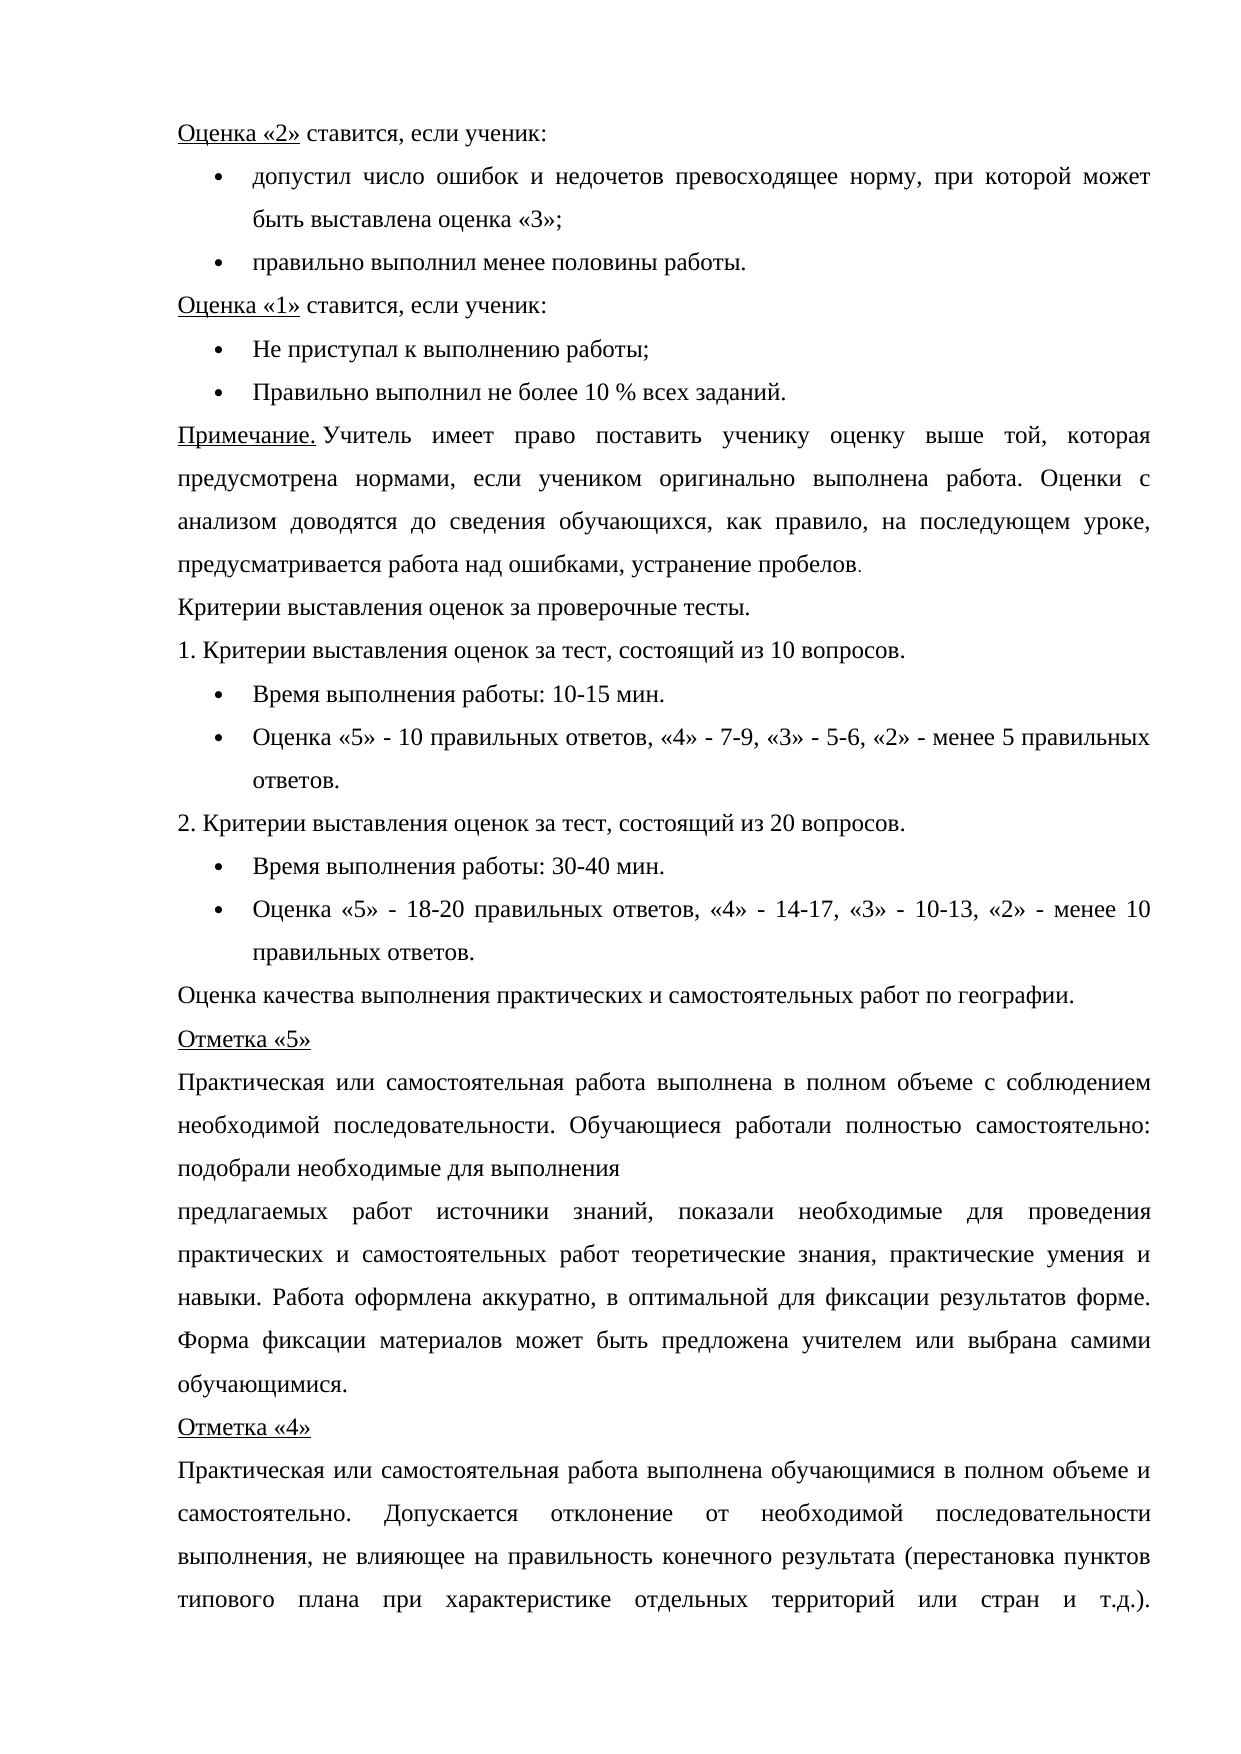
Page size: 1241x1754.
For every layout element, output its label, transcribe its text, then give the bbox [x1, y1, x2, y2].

list Оценка «5» - 10 правильных ответов, «4» - 7-9, «3» - 5-6, «2» - менее 5 правильных ответов. [215, 722, 1152, 794]
list Не приступал к выполнению работы; [215, 334, 1152, 362]
list Время выполнения работы: 10-15 мин. [215, 679, 1152, 707]
text Практическая или самостоятельная работа выполнена в полном объеме с соблюдением необходимой последовательности. Обучающиеся работали полностью самостоятельно: подобрали необходимые для выполнения [177, 1067, 1152, 1182]
text Примечание. Учитель имеет право поставить ученику оценку выше той, которая предусмотрена нормами, если учеником оригинально выполнена работа. Оценки с анализом доводятся до сведения обучающихся, как правило, на последующем уроке, предусматривается работа над ошибками, устранение пробелов. [177, 420, 1152, 578]
list допустил число ошибок и недочетов превосходящее норму, при которой может быть выставлена оценка «3»; [215, 161, 1152, 233]
list Правильно выполнил не более 10 % всех заданий. [215, 377, 1152, 406]
text Оценка «2» ставится, если ученик: [177, 118, 1152, 147]
list правильно выполнил менее половины работы. [215, 247, 1152, 276]
text Отметка «5» [177, 1024, 1152, 1052]
text Оценка «1» ставится, если ученик: [177, 291, 1152, 319]
text Оценка качества выполнения практических и самостоятельных работ по географии. [177, 981, 1152, 1009]
text 1. Критерии выставления оценок за тест, состоящий из 10 вопросов. [177, 636, 1152, 664]
list Время выполнения работы: 30-40 мин. [215, 851, 1152, 880]
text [177, 1455, 1152, 1613]
text 2. Критерии выставления оценок за тест, состоящий из 20 вопросов. [177, 808, 1152, 837]
text предлагаемых работ источники знаний, показали необходимые для проведения практических и самостоятельных работ теоретические знания, практические умения и навыки. Работа оформлена аккуратно, в оптимальной для фиксации результатов форме. Форма фиксации материалов может быть предложена учителем или выбрана самими обучающимися. [177, 1196, 1152, 1397]
text Критерии выставления оценок за проверочные тесты. [177, 592, 1152, 621]
text Отметка «4» [177, 1412, 1152, 1441]
list Оценка «5» - 18-20 правильных ответов, «4» - 14-17, «3» - 10-13, «2» - менее 10 правильных ответов. [215, 894, 1152, 966]
